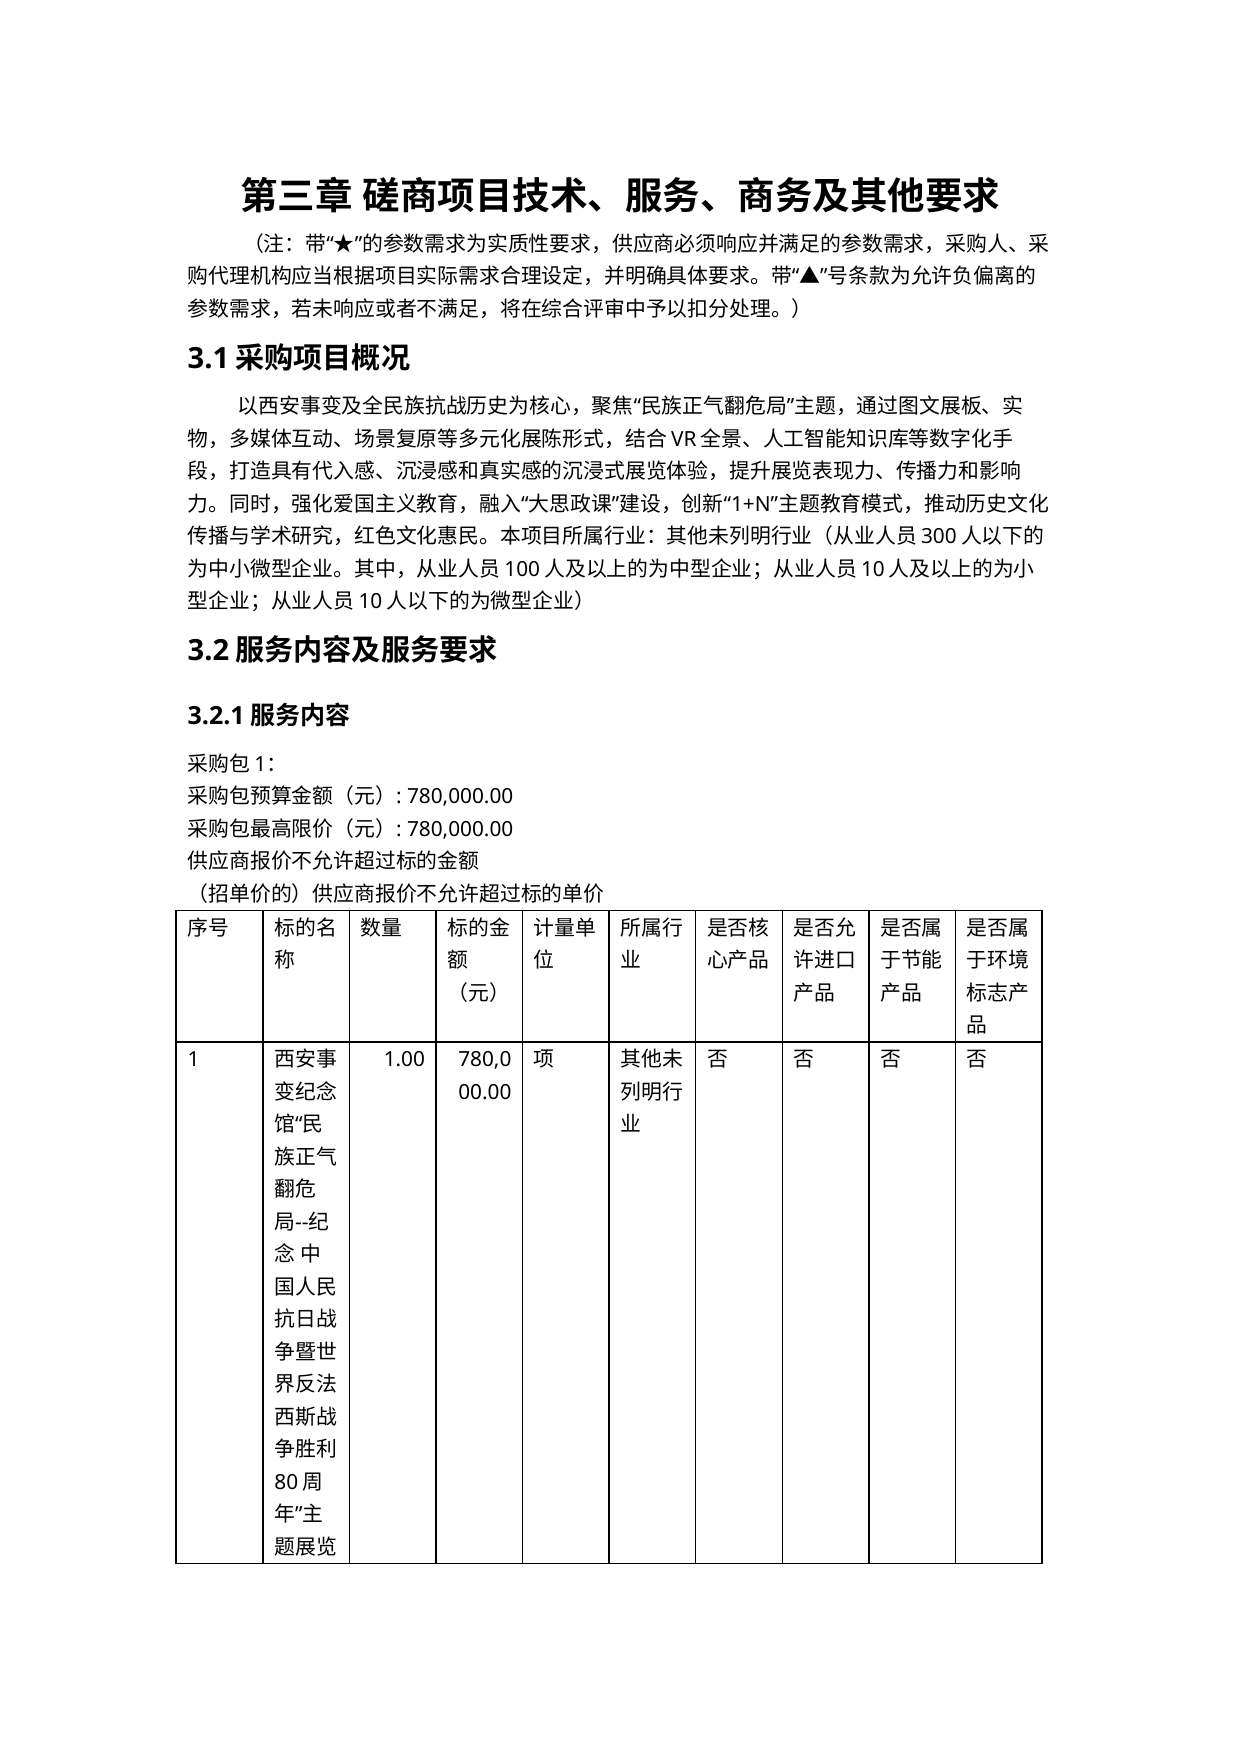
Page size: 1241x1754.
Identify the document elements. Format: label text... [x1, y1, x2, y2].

table_header 是否属于节能产品 [870, 911, 955, 1041]
text 供应商报价不允许超过标的金额 [187, 844, 1053, 877]
text 采购包最高限价（元）: 780,000.00 [187, 812, 1053, 844]
text 3.2.1服务内容 [187, 682, 1053, 747]
table_cell 780,000.00 [437, 1043, 522, 1563]
table_cell 项 [523, 1043, 608, 1563]
text 采购包预算金额（元）: 780,000.00 [187, 779, 1053, 812]
table_cell 1.00 [350, 1043, 435, 1563]
text 以西安事变及全民族抗战历史为核心，聚焦“民族正气翻危局”主题，通过图文展板、实物，多媒体互动、场景复原等多元化展陈形式，结合VR全景、人工智能知识库等数字化手段，打造具有代入感、沉浸感和真实感的沉浸式展览体验，提升展览表现力、传播力和影响力。同时，强化爱国主义教育，融入“大思政课”建设，创新“1+N”主题教育模式，推动历史文化传播与学术研究，红色文化惠民。本项目所属行业：其他未列明行业（从业人员300人以下的为中小微型企业。其中，从业人员100人及以上的为中型企业；从业人员10人及以上的为小型企业；从业人员10人以下的为微型企业） [187, 389, 1053, 617]
table_cell 否 [696, 1043, 782, 1563]
table_header 所属行业 [610, 911, 695, 1041]
text 3.1采购项目概况 [187, 324, 1053, 389]
table_header 标的金额 （元） [437, 911, 522, 1041]
table_header 标的名称 [264, 911, 349, 1041]
text 采购包1： [187, 747, 1053, 779]
table_cell 否 [870, 1043, 955, 1563]
table_header 计量单位 [523, 911, 608, 1041]
table_cell 1 [177, 1043, 262, 1563]
text 第三章 磋商项目技术、服务、商务及其他要求 [187, 162, 1053, 227]
table_header 是否允许进口产品 [783, 911, 868, 1041]
table_cell 否 [783, 1043, 868, 1563]
table_header 是否核心产品 [696, 911, 782, 1041]
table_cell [264, 1043, 349, 1563]
table_header 数量 [350, 911, 435, 1041]
table_header 序号 [177, 911, 262, 1041]
table_header 是否属于环境标志产品 [956, 911, 1041, 1041]
text 3.2服务内容及服务要求 [187, 617, 1053, 682]
text （注：带“★”的参数需求为实质性要求，供应商必须响应并满足的参数需求，采购人、采购代理机构应当根据项目实际需求合理设定，并明确具体要求。带“▲”号条款为允许负偏离的参数需求，若未响应或者不满足，将在综合评审中予以扣分处理。） [187, 227, 1053, 324]
text （招单价的）供应商报价不允许超过标的单价 [187, 877, 1053, 909]
table_cell 其他未列明行业 [610, 1043, 695, 1563]
table_cell 否 [956, 1043, 1041, 1563]
